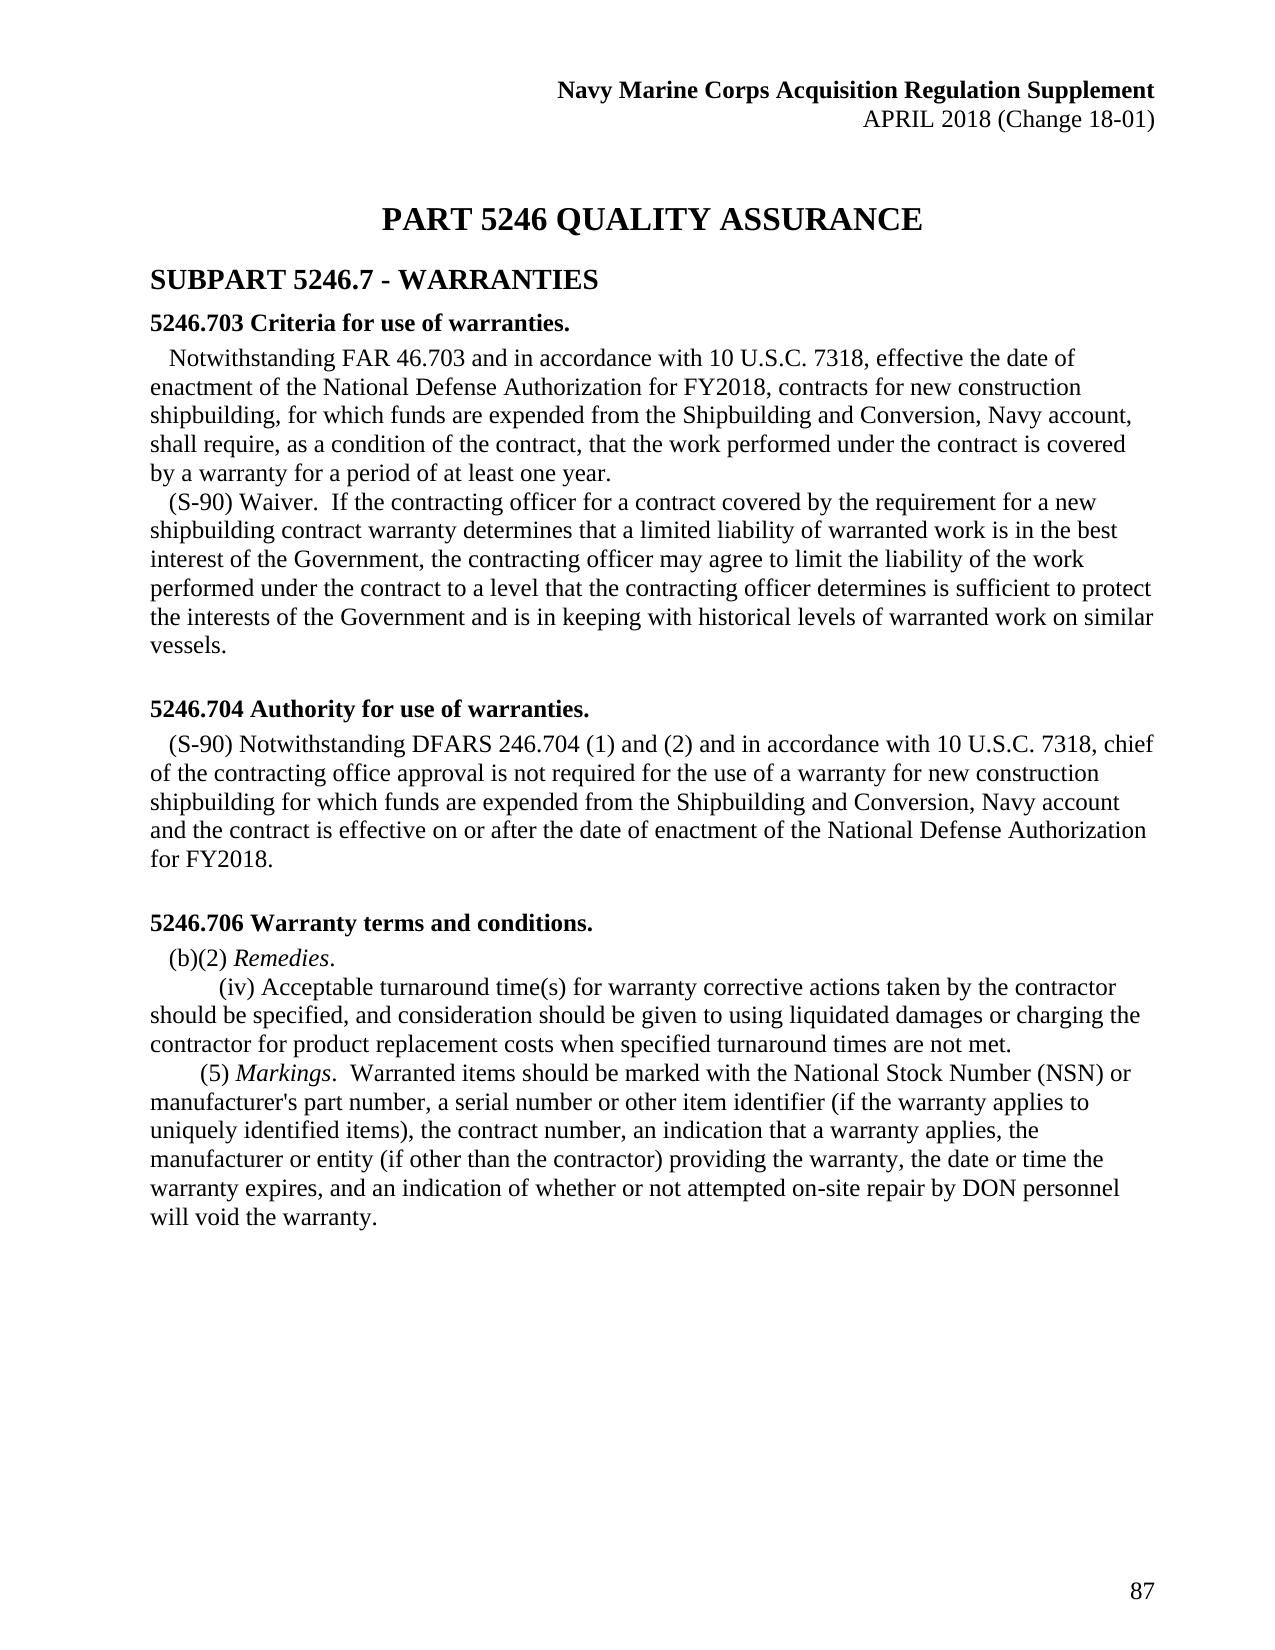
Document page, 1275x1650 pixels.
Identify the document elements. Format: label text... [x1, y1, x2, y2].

text (S-90) Notwithstanding DFARS 246.704 (1) and (2) and in accordance with 10 U.S.C. 7318, chief of the contracting office approval is not required for the use of a warranty for new construction shipbuilding for which funds are expended from the Shipbuilding and Conversion, Navy account and the contract is effective on or after the date of enactment of the National Defense Authorization for FY2018. [150, 729, 1155, 873]
subtitle 5246.706 Warranty terms and conditions. [150, 908, 1155, 937]
text (iv) Acceptable turnaround time(s) for warranty corrective actions taken by the contractor should be specified, and consideration should be given to using liquidated damages or charging the contractor for product replacement costs when specified turnaround times are not met. [150, 972, 1155, 1058]
subtitle PART 5246 QUALITY ASSURANCE [150, 199, 1155, 237]
text Notwithstanding FAR 46.703 and in accordance with 10 U.S.C. 7318, effective the date of enactment of the National Defense Authorization for FY2018, contracts for new construction shipbuilding, for which funds are expended from the Shipbuilding and Conversion, Navy account, shall require, as a condition of the contract, that the work performed under the contract is covered by a warranty for a period of at least one year. [150, 343, 1155, 487]
subtitle 5246.703 Criteria for use of warranties. [150, 308, 1155, 337]
subtitle 5246.704 Authority for use of warranties. [150, 694, 1155, 723]
text (5) Markings. Warranted items should be marked with the National Stock Number (NSN) or manufacturer's part number, a serial number or other item identifier (if the warranty applies to uniquely identified items), the contract number, an indication that a warranty applies, the manufacturer or entity (if other than the contractor) providing the warranty, the date or time the warranty expires, and an indication of whether or not attempted on-site repair by DON personnel will void the warranty. [150, 1058, 1155, 1231]
text (b)(2) Remedies. [150, 943, 1155, 972]
subtitle SUBPART 5246.7 - WARRANTIES [150, 262, 1155, 296]
text (S-90) Waiver. If the contracting officer for a contract covered by the requirement for a new shipbuilding contract warranty determines that a limited liability of warranted work is in the best interest of the Government, the contracting officer may agree to limit the liability of the work performed under the contract to a level that the contracting officer determines is sufficient to protect the interests of the Government and is in keeping with historical levels of warranted work on similar vessels. [150, 487, 1155, 659]
